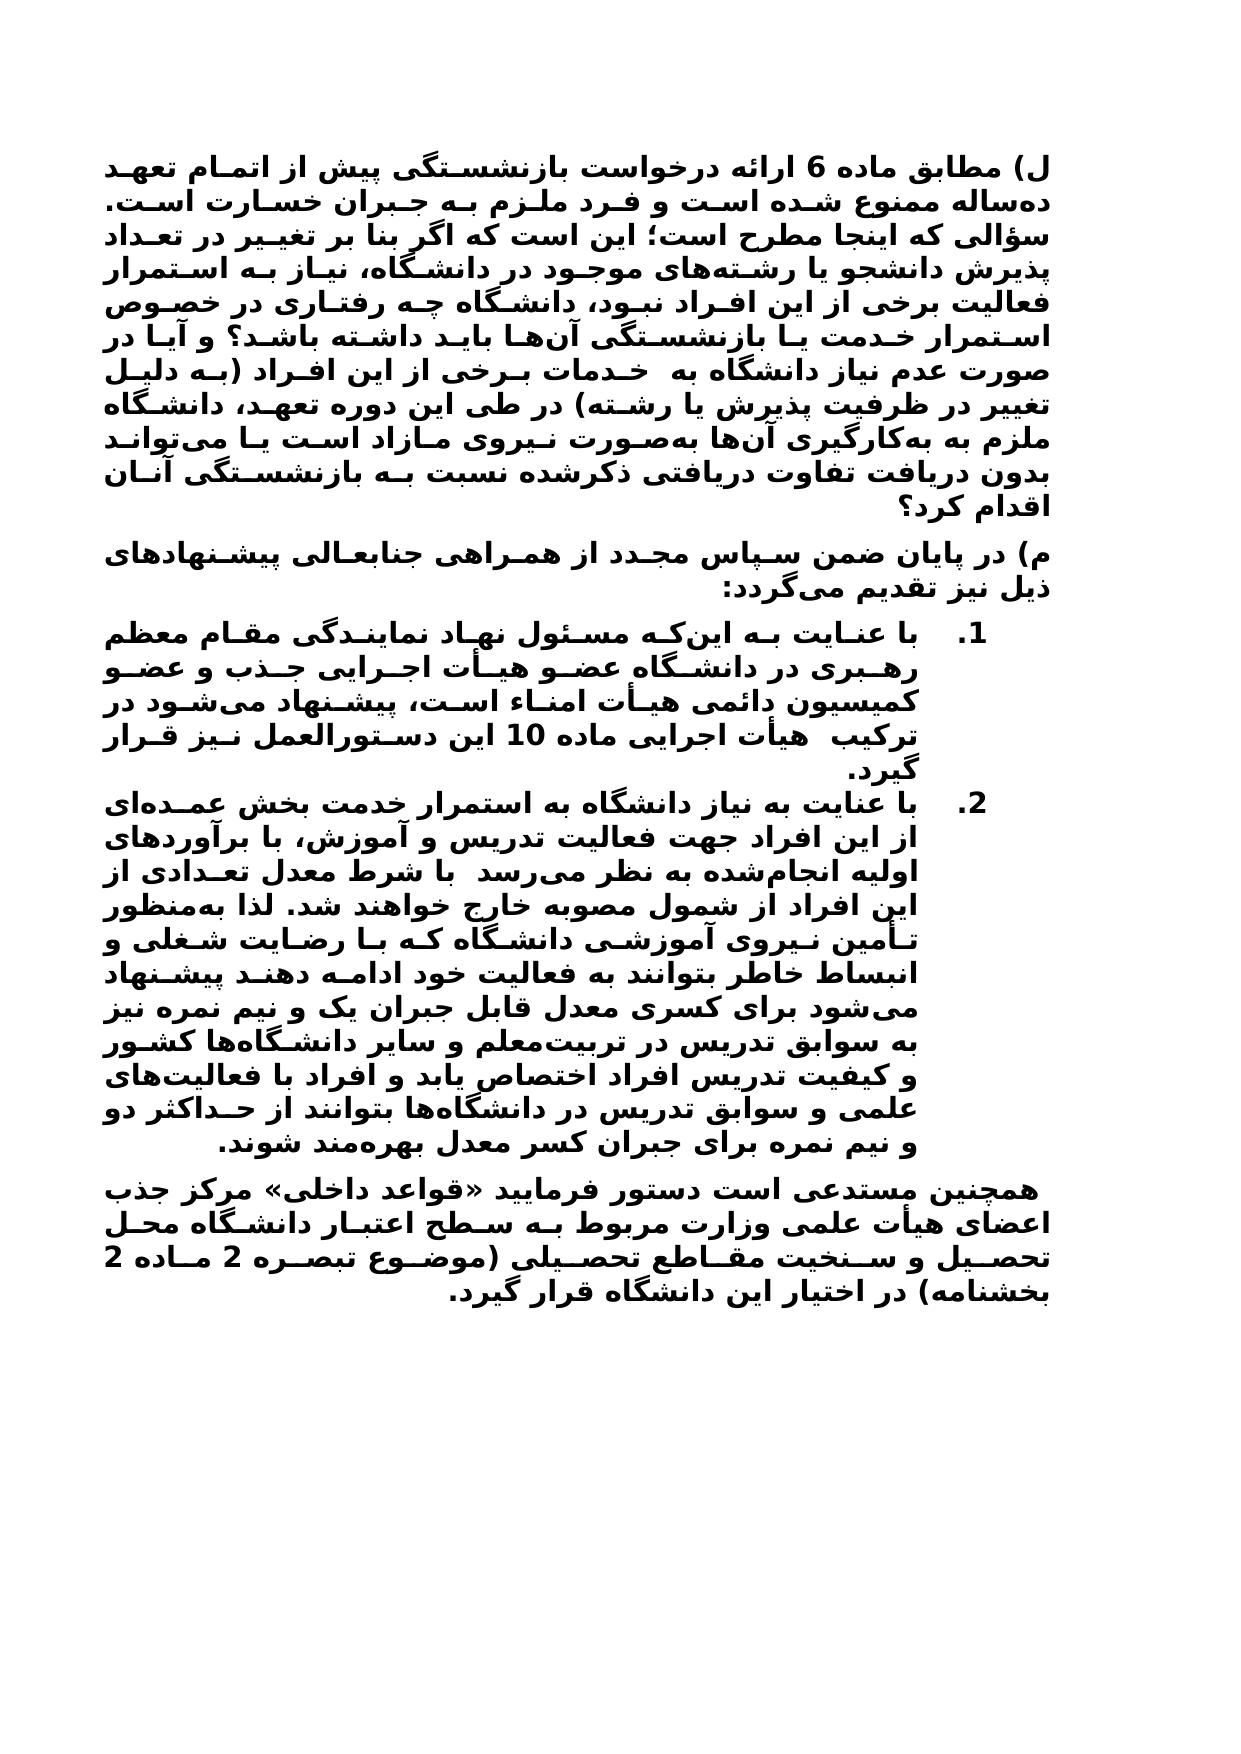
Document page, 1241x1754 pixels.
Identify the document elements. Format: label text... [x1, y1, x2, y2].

text م) در پایان ضمن سپاس مجدد از همراهی جنابعالی پیشنهادهای ذیل نیز تقدیم می‌گردد: [103, 536, 1051, 604]
text همچنین مستدعی است دستور فرمایید «قواعد داخلی» مرکز جذب اعضای هیأت علمی وزارت مربوط به سطح اعتبار دانشگاه محل تحصیل و سنخیت مقاطع تحصیلی (موضوع تبصره 2 ماده 2 بخشنامه) در اختیار این دانشگاه قرار گیرد. [103, 1172, 1051, 1308]
text ل) مطابق ماده 6 ارائه درخواست بازنشستگی پیش از اتمام تعهد ده‌ساله ممنوع شده است و فرد ملزم به جبران خسارت است. سؤالی که اینجا مطرح است؛ این است که اگر بنا بر تغییر در تعداد پذیرش دانشجو یا رشته‌های موجود در دانشگاه، نیاز به استمرار فعالیت برخی از این افراد نبود، دانشگاه چه رفتاری در خصوص استمرار خدمت یا بازنشستگی آن‌ها باید داشته باشد؟ و آیا در صورت عدم نیاز دانشگاه به خدمات برخی از این افراد (به دلیل تغییر در ظرفیت پذیرش یا رشته) در طی این دوره تعهد، دانشگاه ملزم به به‌کارگیری آن‌ها به‌صورت نیروی مازاد است یا می‌تواند بدون دریافت تفاوت دریافتی ذکرشده نسبت به بازنشستگی آنان اقدام کرد؟ [103, 150, 1051, 523]
list با عنایت به این‌که مسئول نهاد نمایندگی مقام معظم رهبری در دانشگاه عضو هیأت اجرایی جذب و عضو کمیسیون دائمی هیأت امناء است، پیشنهاد می‌شود در ترکیب هیأت اجرایی ماده 10 این دستورالعمل نیز قرار گیرد. [103, 616, 956, 786]
list با عنایت به نیاز دانشگاه به استمرار خدمت بخش عمده‌ای از این افراد جهت فعالیت تدریس و آموزش، با برآوردهای اولیه انجام‌شده به نظر می‌رسد با شرط معدل تعدادی از این افراد از شمول مصوبه خارج خواهند شد. لذا به‌منظور تأمین نیروی آموزشی دانشگاه که با رضایت شغلی و انبساط خاطر بتوانند به فعالیت خود ادامه دهند پیشنهاد می‌شود برای کسری معدل قابل جبران یک و نیم نمره نیز به سوابق تدریس در تربیت‌معلم و سایر دانشگاه‌ها کشور و کیفیت تدریس افراد اختصاص یابد و افراد با فعالیت‌های علمی و سوابق تدریس در دانشگاه‌ها بتوانند از حداکثر دو و نیم نمره برای جبران کسر معدل بهره‌مند شوند. [103, 786, 956, 1160]
